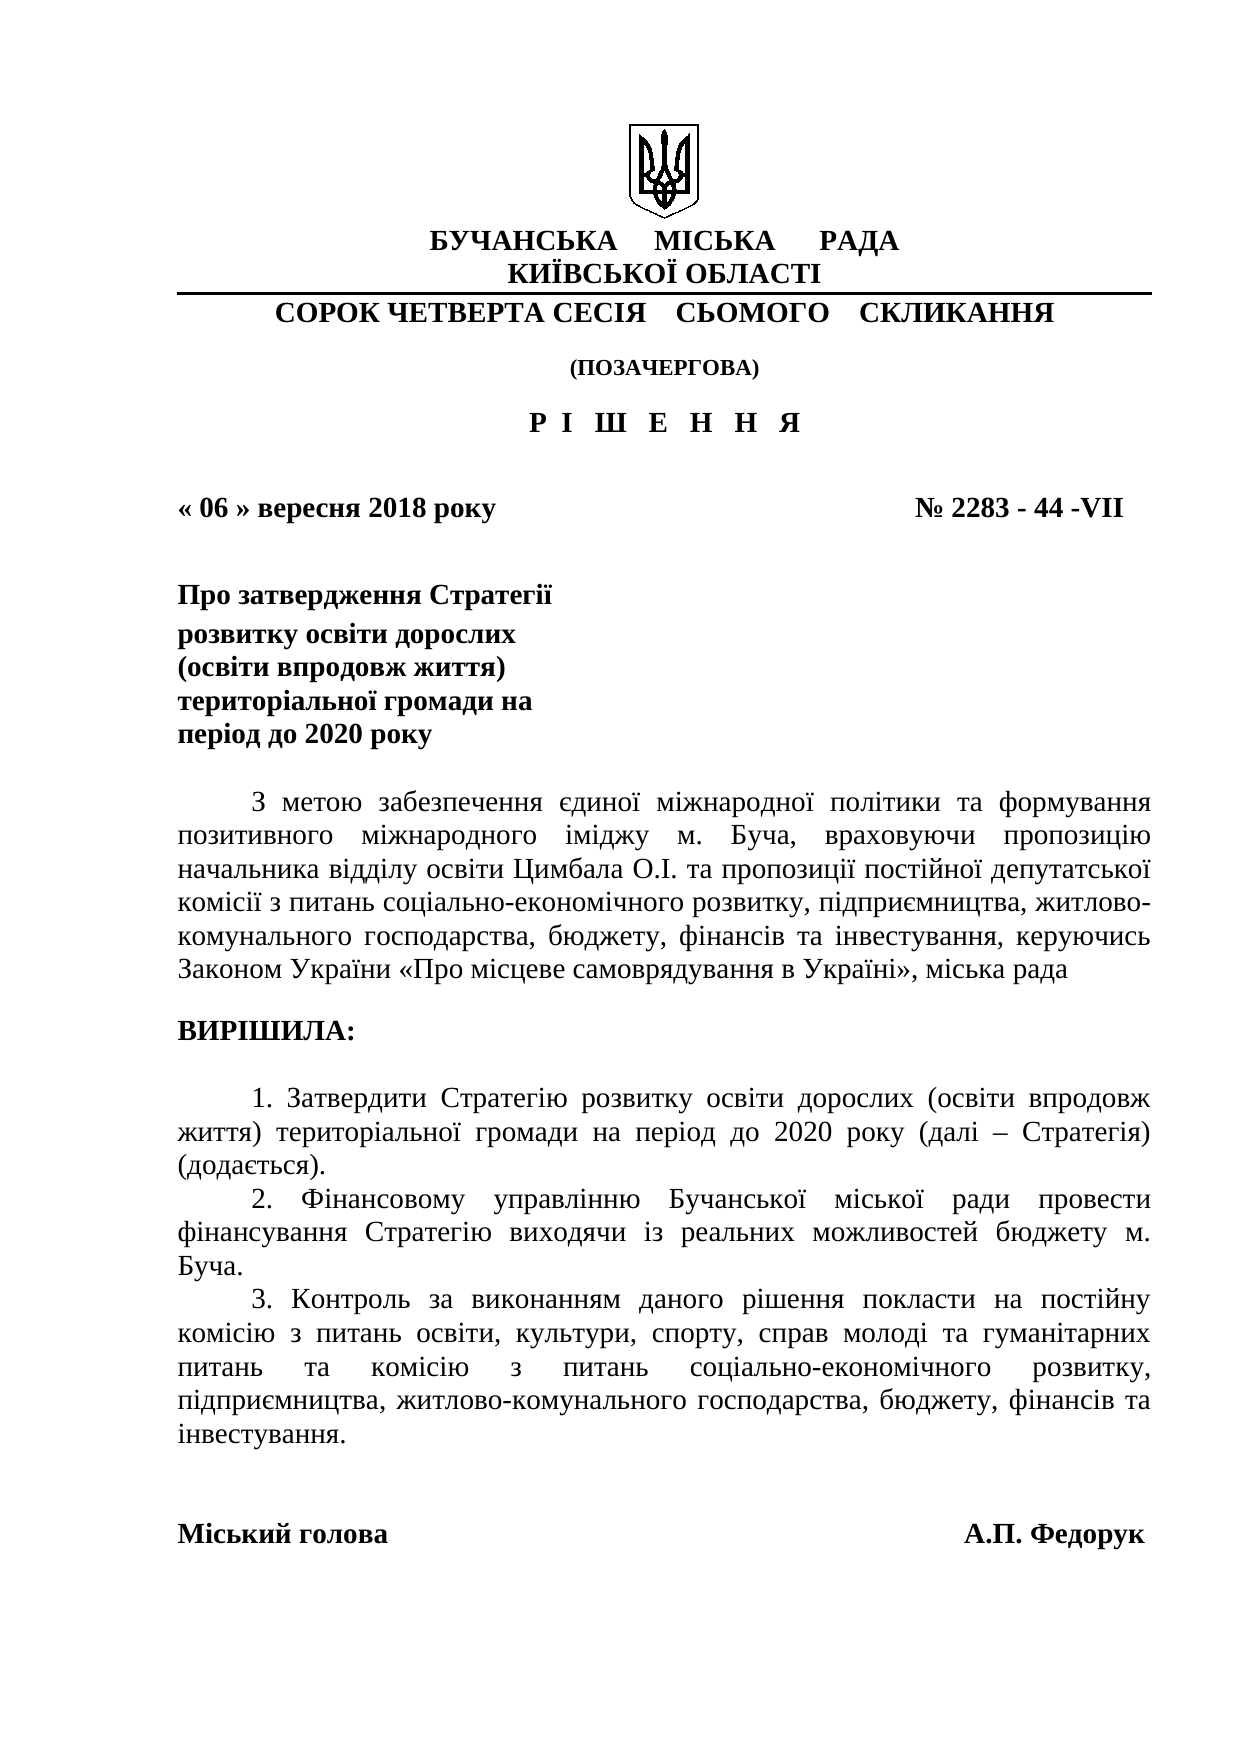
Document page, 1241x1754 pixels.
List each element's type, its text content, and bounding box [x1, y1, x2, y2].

text (освіти впродовж життя) [177, 649, 1152, 683]
text ВИРІШИЛА: [177, 1013, 1152, 1047]
text СОРОК ЧЕТВЕРТА СЕСІЯ СЬОМОГО СКЛИКАННЯ [177, 295, 1152, 329]
subtitle « 06 » вересня 2018 року № 2283 - 44 -VІІ [177, 490, 1152, 524]
text Міський голова А.П. Федорук [177, 1516, 1152, 1550]
subtitle Р І Ш Е Н Н Я [177, 406, 1152, 439]
text Про затвердження Стратегії [177, 577, 1152, 611]
text 1. Затвердити Стратегію розвитку освіти дорослих (освіти впродовж життя) територіальної громади на період до 2020 року (далі – Стратегія) (додається). [177, 1080, 1152, 1181]
text територіальної громади на [177, 683, 1152, 717]
text БУЧАНСЬКА МІСЬКА РАДА [177, 223, 1152, 256]
subtitle КИЇВСЬКОЇ ОБЛАСТІ [177, 256, 1152, 292]
text (ПОЗАЧЕРГОВА) [177, 354, 1152, 381]
text З метою забезпечення єдиної міжнародної політики та формування позитивного міжнародного іміджу м. , враховуючи пропозицію начальника відділу освіти Цимбала О.І. та пропозиції постійної депутатської комісії з питань соціально-економічного розвитку, підприємництва, житлово-комунального господарства, бюджету, фінансів та інвестування, керуючись Законом України «Про місцеве самоврядування в Україні», міська рада [177, 784, 1152, 985]
text період до 2020 року [177, 717, 1152, 750]
text розвитку освіти дорослих [177, 616, 1152, 649]
text 2. Фінансовому управлінню Бучанської міської ради провести фінансування Стратегію виходячи із реальних можливостей бюджету м. . [177, 1181, 1152, 1282]
text 3. Контроль за виконанням даного рішення покласти на постійну комісію з питань освіти, культури, спорту, справ молоді та гуманітарних питань та комісію з питань соціально-економічного розвитку, підприємництва, житлово-комунального господарства, бюджету, фінансів та інвестування. [177, 1282, 1152, 1449]
